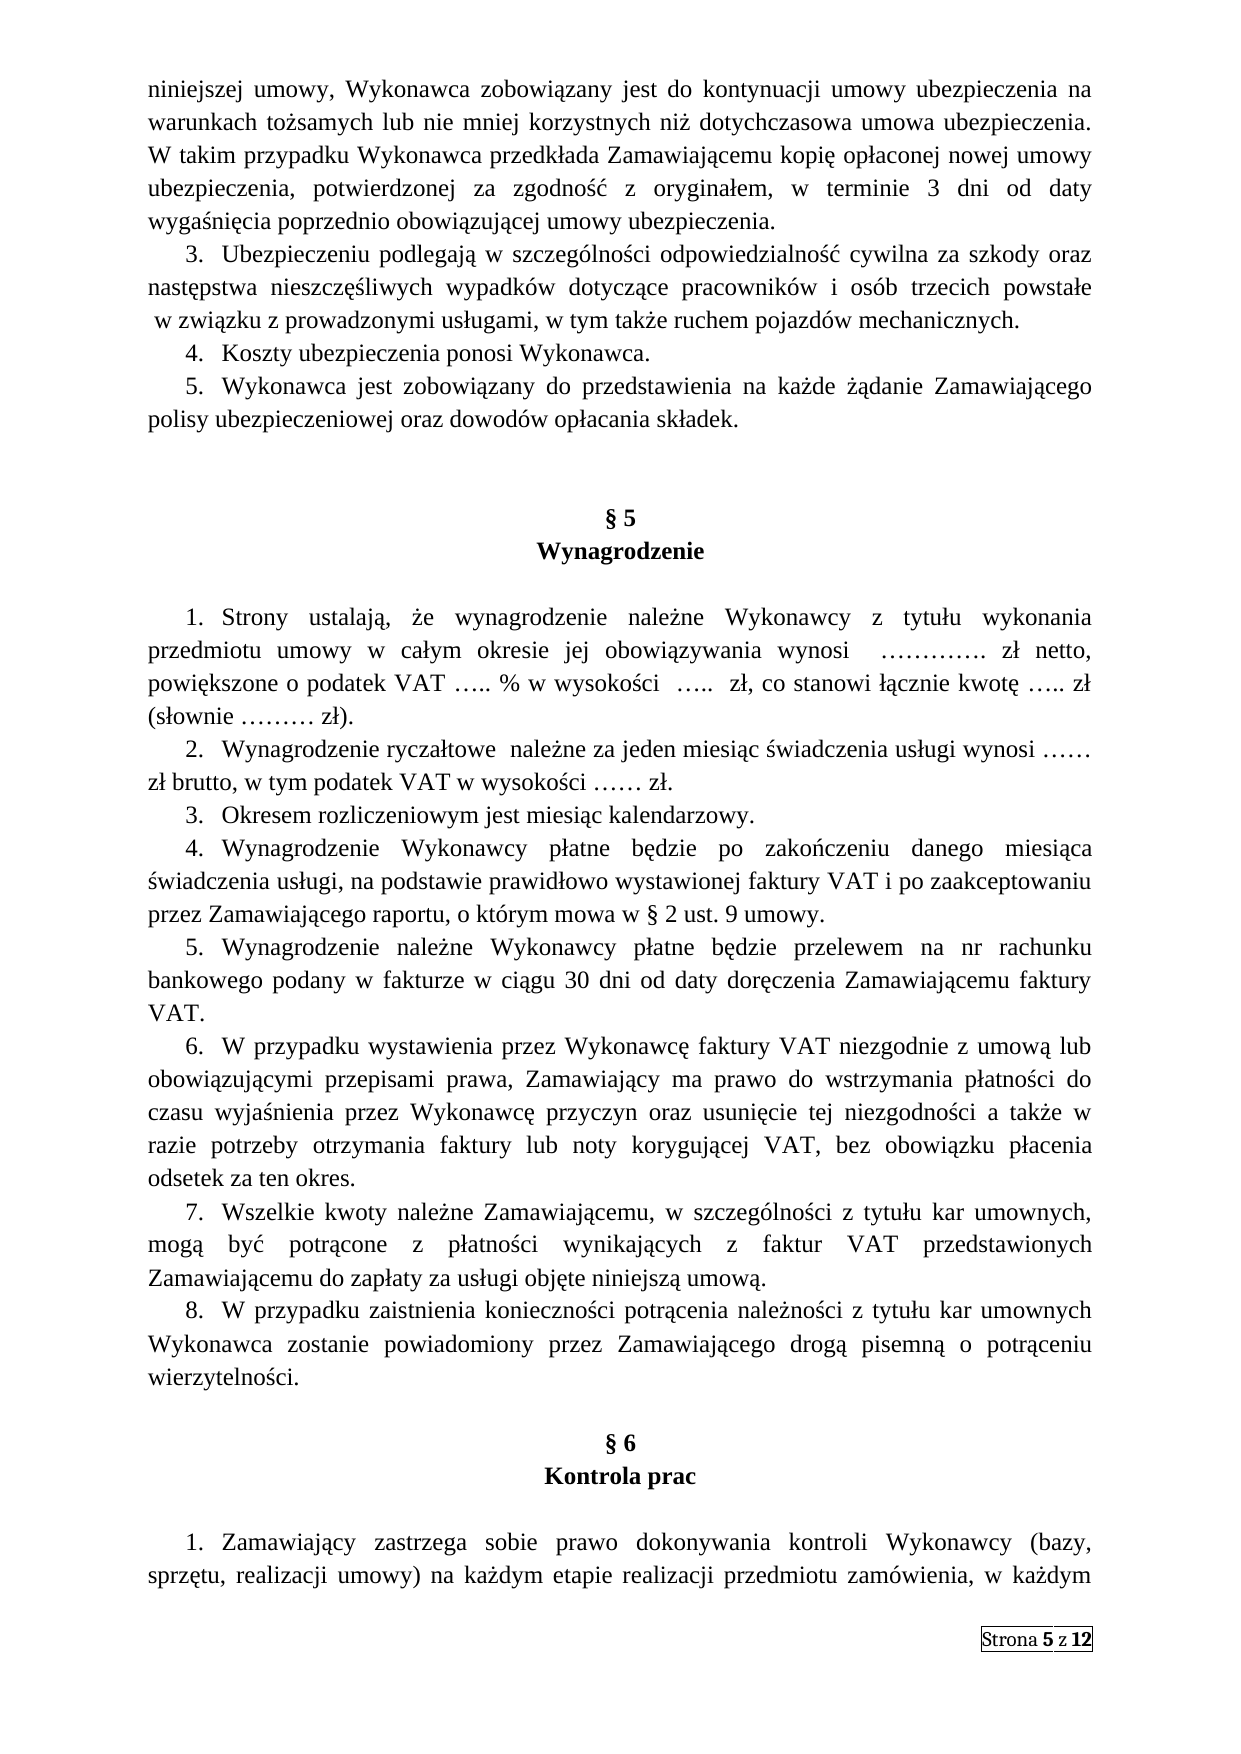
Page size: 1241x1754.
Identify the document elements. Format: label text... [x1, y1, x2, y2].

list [148, 74, 1093, 235]
list Ubezpieczeniu podlegają w szczególności odpowiedzialność cywilna za szkody oraz następstwa nieszczęśliwych wypadków dotyczące pracowników i osób trzecich powstałe w związku z prowadzonymi usługami, w tym także ruchem pojazdów mechanicznych. [148, 239, 1093, 334]
list Wykonawca jest zobowiązany do przedstawienia na każde żądanie Zamawiającego polisy ubezpieczeniowej oraz dowodów opłacania składek. [148, 371, 1093, 433]
text Kontrola prac [148, 1461, 1093, 1489]
list Wynagrodzenie należne Wykonawcy płatne będzie przelewem na nr rachunku bankowego podany w fakturze w ciągu 30 dni od daty doręczenia Zamawiającemu faktury VAT. [148, 932, 1093, 1027]
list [148, 1527, 1093, 1588]
list W przypadku zaistnienia konieczności potrącenia należności z tytułu kar umownych Wykonawca zostanie powiadomiony przez Zamawiającego drogą pisemną o potrąceniu wierzytelności. [148, 1296, 1093, 1390]
text § 6 [148, 1428, 1093, 1456]
list W przypadku wystawienia przez Wykonawcę faktury VAT niezgodnie z umową lub obowiązującymi przepisami prawa, Zamawiający ma prawo do wstrzymania płatności do czasu wyjaśnienia przez Wykonawcę przyczyn oraz usunięcie tej niezgodności a także w razie potrzeby otrzymania faktury lub noty korygującej VAT, bez obowiązku płacenia odsetek za ten okres. [148, 1031, 1093, 1192]
list Wynagrodzenie ryczałtowe należne za jeden miesiąc świadczenia usługi wynosi …… zł brutto, w tym podatek VAT w wysokości …… zł. [148, 734, 1093, 796]
list Wynagrodzenie Wykonawcy płatne będzie po zakończeniu danego miesiąca świadczenia usługi, na podstawie prawidłowo wystawionej faktury VAT i po zaakceptowaniu przez Zamawiającego raportu, o którym mowa w § 2 ust. 9 umowy. [148, 833, 1093, 928]
list Strony ustalają, że wynagrodzenie należne Wykonawcy z tytułu wykonania przedmiotu umowy w całym okresie jej obowiązywania wynosi …………. zł netto, powiększone o podatek VAT ….. % w wysokości ….. zł, co stanowi łącznie kwotę ….. zł (słownie ……… zł). [148, 602, 1093, 730]
text § 5 [148, 503, 1093, 532]
list Wszelkie kwoty należne Zamawiającemu, w szczególności z tytułu kar umownych, mogą być potrącone z płatności wynikających z faktur VAT przedstawionych Zamawiającemu do zapłaty za usługi objęte niniejszą umową. [148, 1197, 1093, 1291]
list Okresem rozliczeniowym jest miesiąc kalendarzowy. [148, 800, 1093, 829]
list Koszty ubezpieczenia ponosi Wykonawca. [148, 338, 1093, 367]
text Wynagrodzenie [148, 536, 1093, 565]
